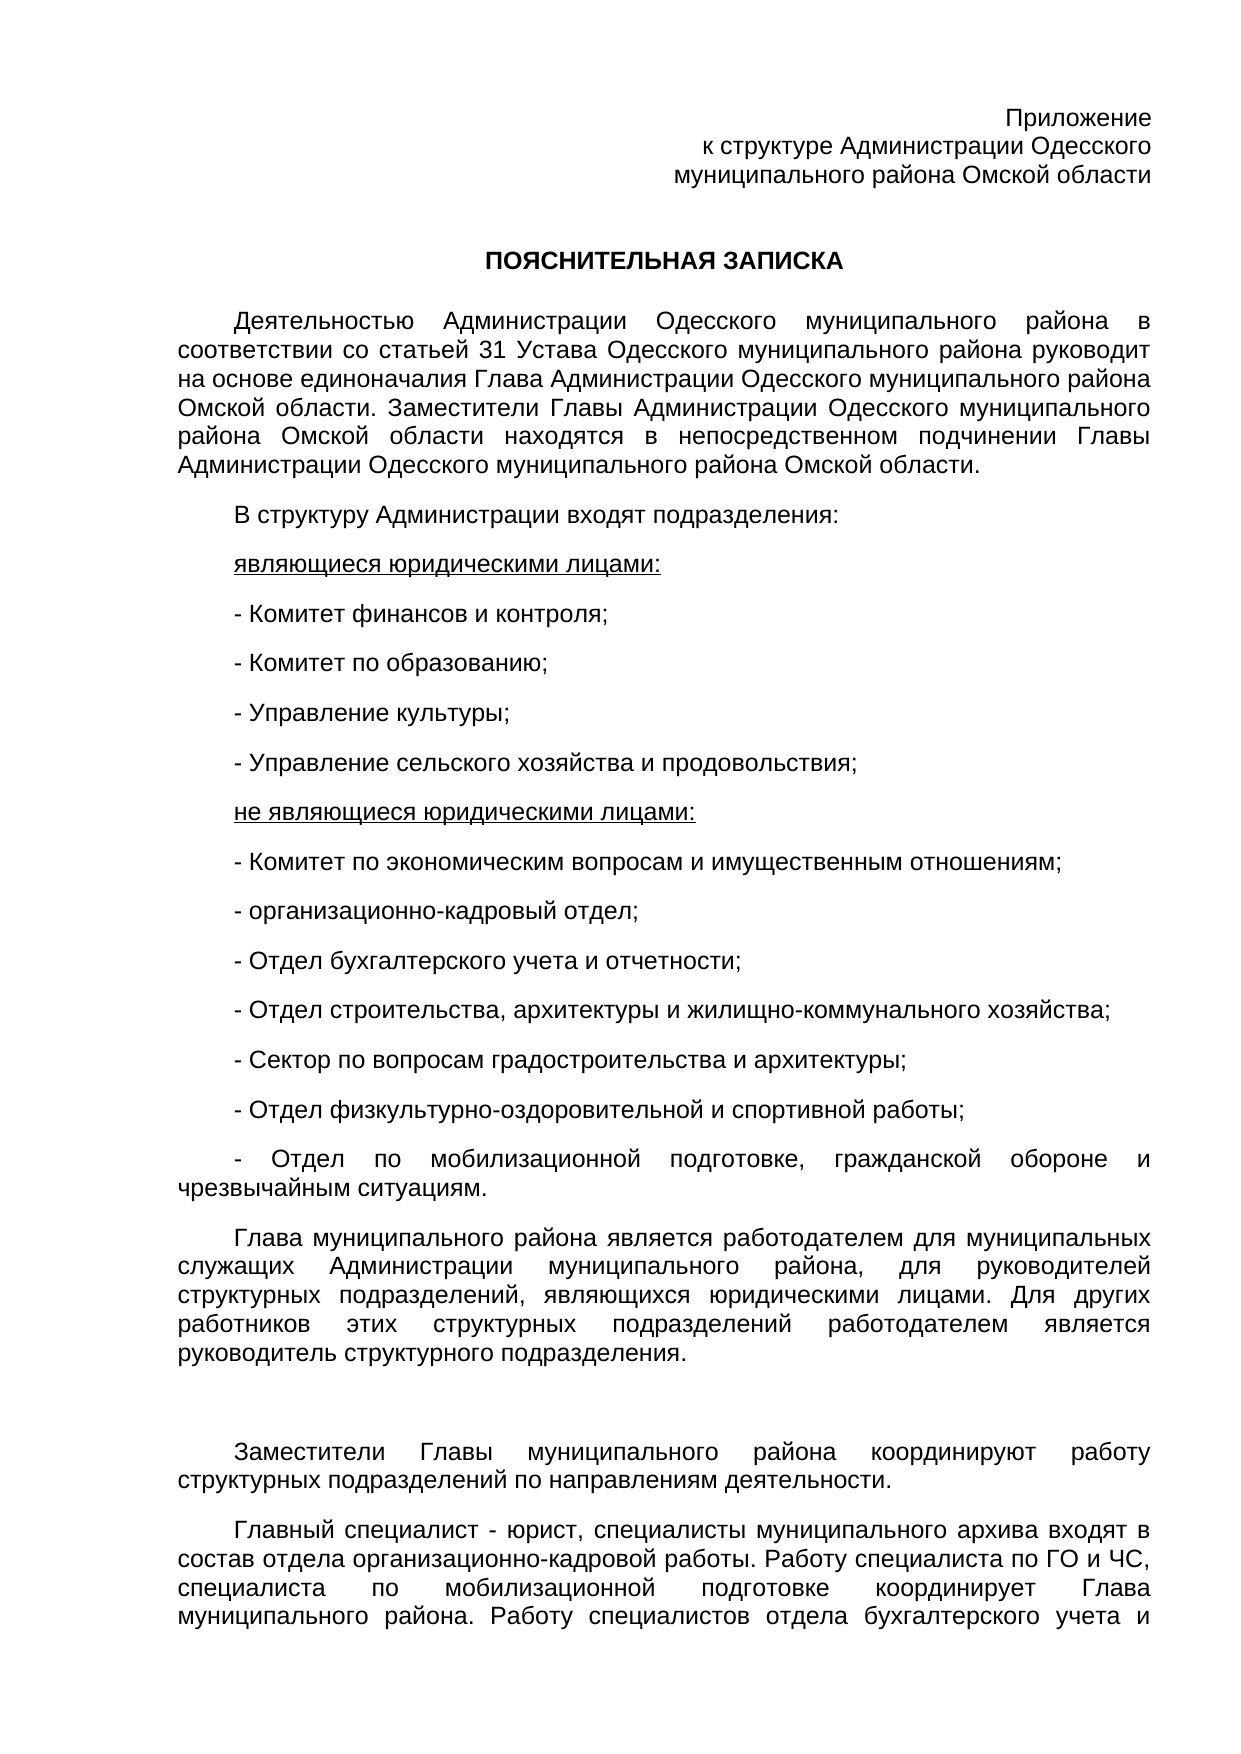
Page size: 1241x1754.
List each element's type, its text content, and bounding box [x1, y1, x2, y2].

text Приложение [177, 103, 1152, 131]
text - Управление сельского хозяйства и продовольствия; [177, 747, 1152, 776]
text - Сектор по вопросам градостроительства и архитектуры; [177, 1045, 1152, 1074]
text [177, 1515, 1152, 1630]
text - Отдел бухгалтерского учета и отчетности; [177, 946, 1152, 974]
text Заместители Главы муниципального района координируют работу структурных подразделений по направлениям деятельности. [177, 1437, 1152, 1494]
text не являющиеся юридическими лицами: [177, 797, 1152, 826]
text к структуре Администрации Одесского [177, 131, 1152, 160]
text Глава муниципального района является работодателем для муниципальных служащих Администрации муниципального района, для руководителей структурных подразделений, являющихся юридическими лицами. Для других работников этих структурных подразделений работодателем является руководитель структурного подразделения. [177, 1222, 1152, 1366]
text - Отдел по мобилизационной подготовке, гражданской обороне и чрезвычайным ситуациям. [177, 1144, 1152, 1202]
text муниципального района Омской области [177, 160, 1152, 189]
text - Отдел физкультурно-оздоровительной и спортивной работы; [177, 1094, 1152, 1123]
text - Комитет по экономическим вопросам и имущественным отношениям; [177, 847, 1152, 875]
text - Комитет финансов и контроля; [177, 599, 1152, 627]
title ПОЯСНИТЕЛЬНАЯ ЗАПИСКА [177, 246, 1152, 275]
text - Управление культуры; [177, 698, 1152, 727]
text - Комитет по образованию; [177, 648, 1152, 677]
text Деятельностью Администрации Одесского муниципального района в соответствии со статьей 31 Устава Одесского муниципального района руководит на основе единоначалия Глава Администрации Одесского муниципального района Омской области. Заместители Главы Администрации Одесского муниципального района Омской области находятся в непосредственном подчинении Главы Администрации Одесского муниципального района Омской области. [177, 306, 1152, 479]
text - Отдел строительства, архитектуры и жилищно-коммунального хозяйства; [177, 995, 1152, 1024]
text В структуру Администрации входят подразделения: [177, 499, 1152, 528]
text являющиеся юридическими лицами: [177, 549, 1152, 578]
text - организационно-кадровый отдел; [177, 896, 1152, 925]
